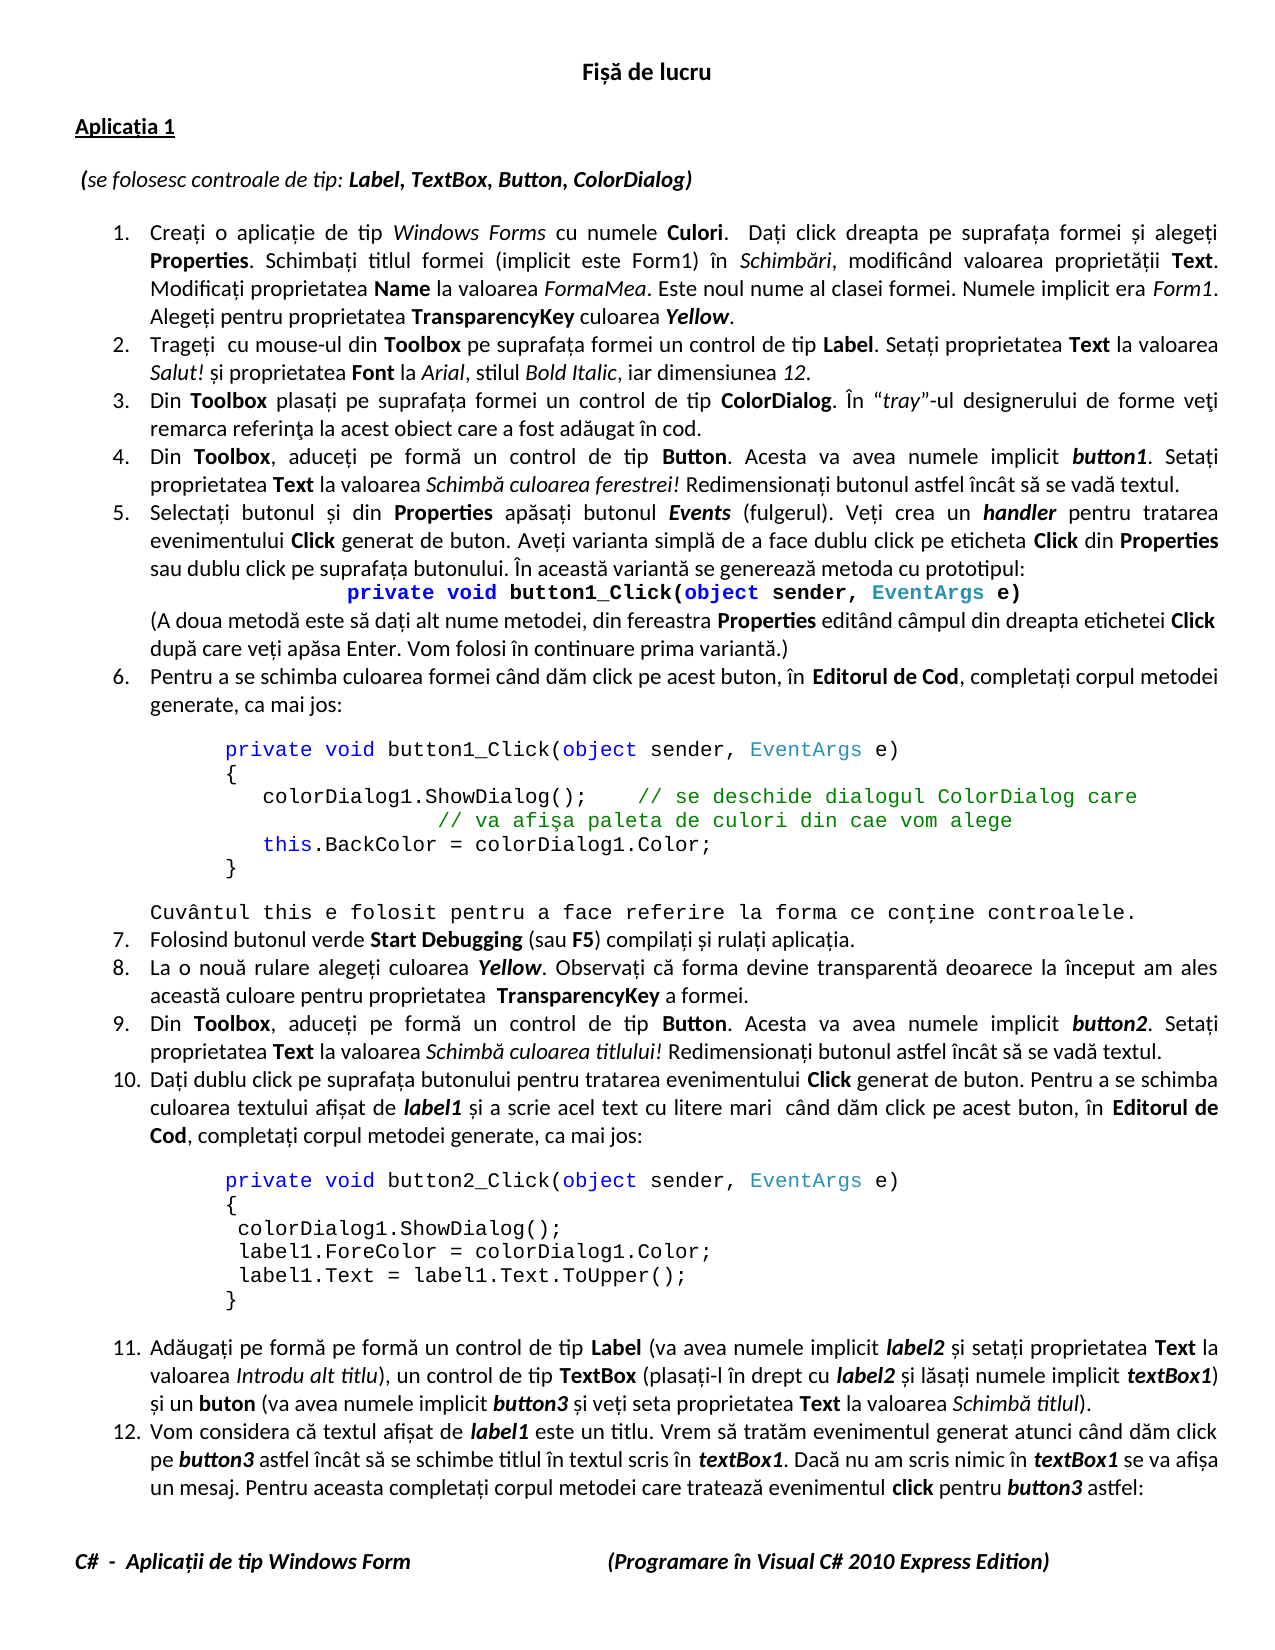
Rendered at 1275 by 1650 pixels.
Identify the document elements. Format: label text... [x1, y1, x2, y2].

text colorDialog1.ShowDialog(); [225, 1218, 1219, 1241]
list Selectaţi butonul şi din Properties apăsaţi butonul Events (fulgerul). Veţi crea un handler pentru tratarea evenimentului Click generat de buton. Aveţi varianta simplă de a face dublu click pe eticheta Click din Properties sau dublu click pe suprafaţa butonului. În această variantă se generează metoda cu prototipul: [112, 498, 1219, 582]
text colorDialog1.ShowDialog(); // se deschide dialogul ColorDialog care [112, 786, 1219, 810]
text label1.Text = label1.Text.ToUpper(); [225, 1265, 1219, 1288]
list Din Toolbox plasaţi pe suprafaţa formei un control de tip ColorDialog. În “tray”-ul designerului de forme veţi remarca referinţa la acest obiect care a fost adăugat în cod. [112, 386, 1219, 442]
list Vom considera că textul afişat de label1 este un titlu. Vrem să tratăm evenimentul generat atunci când dăm click pe button3 astfel încât să se schimbe titlul în textul scris în textBox1. Dacă nu am scris nimic în textBox1 se va afişa un mesaj. Pentru aceasta completaţi corpul metodei care tratează evenimentul click pentru button3 astfel: [112, 1417, 1219, 1501]
text this.BackColor = colorDialog1.Color; [112, 833, 1219, 857]
list Din Toolbox, aduceţi pe formă un control de tip Button. Acesta va avea numele implicit button1. Setaţi proprietatea Text la valoarea Schimbă culoarea ferestrei! Redimensionaţi butonul astfel încât să se vadă textul. [112, 442, 1219, 498]
text private void button2_Click(object sender, EventArgs e) [225, 1170, 1219, 1194]
text } [225, 1288, 1219, 1312]
list Creaţi o aplicaţie de tip Windows Forms cu numele Culori. Daţi click dreapta pe suprafaţa formei şi alegeţi Properties. Schimbaţi titlul formei (implicit este Form1) în Schimbări, modificând valoarea proprietăţii Text. Modificaţi proprietatea Name la valoarea FormaMea. Este noul nume al clasei formei. Numele implicit era Form1. Alegeţi pentru proprietatea TransparencyKey culoarea Yellow. [112, 218, 1219, 330]
text { [112, 763, 1219, 786]
list Pentru a se schimba culoarea formei când dăm click pe acest buton, în Editorul de Cod, completaţi corpul metodei generate, ca mai jos: [112, 662, 1219, 718]
text private void button1_Click(object sender, EventArgs e) [187, 739, 1219, 763]
text Aplicaţia 1 [75, 112, 1219, 140]
text } [112, 857, 1219, 881]
text (se folosesc controale de tip: Label, TextBox, Button, ColorDialog) [75, 165, 1219, 193]
text Fişă de lucru [75, 56, 1219, 87]
list Trageţi cu mouse-ul din Toolbox pe suprafaţa formei un control de tip Label. Setaţi proprietatea Text la valoarea Salut! şi proprietatea Font la Arial, stilul Bold Italic, iar dimensiunea 12. [112, 330, 1219, 386]
text label1.ForeColor = colorDialog1.Color; [225, 1241, 1219, 1265]
text Cuvântul this e folosit pentru a face referire la forma ce conţine controalele. [112, 902, 1219, 925]
text // va afişa paleta de culori din cae vom alege [112, 810, 1219, 833]
list Folosind butonul verde Start Debugging (sau F5) compilaţi şi rulaţi aplicaţia. [112, 925, 1219, 953]
list Adăugaţi pe formă pe formă un control de tip Label (va avea numele implicit label2 şi setaţi proprietatea Text la valoarea Introdu alt titlu), un control de tip TextBox (plasaţi-l în drept cu label2 şi lăsaţi numele implicit textBox1) şi un buton (va avea numele implicit button3 şi veţi seta proprietatea Text la valoarea Schimbă titlul). [112, 1333, 1219, 1417]
list Daţi dublu click pe suprafaţa butonului pentru tratarea evenimentului Click generat de buton. Pentru a se schimba culoarea textului afişat de label1 şi a scrie acel text cu litere mari când dăm click pe acest buton, în Editorul de Cod, completaţi corpul metodei generate, ca mai jos: [112, 1065, 1219, 1149]
list Din Toolbox, aduceţi pe formă un control de tip Button. Acesta va avea numele implicit button2. Setaţi proprietatea Text la valoarea Schimbă culoarea titlului! Redimensionaţi butonul astfel încât să se vadă textul. [112, 1009, 1219, 1065]
list La o nouă rulare alegeţi culoarea Yellow. Observaţi că forma devine transparentă deoarece la început am ales această culoare pentru proprietatea TransparencyKey a formei. [112, 953, 1219, 1009]
list (A doua metodă este să daţi alt nume metodei, din fereastra Properties editând câmpul din dreapta etichetei Click după care veţi apăsa Enter. Vom folosi în continuare prima variantă.) [150, 606, 1219, 662]
list private void button1_Click(object sender, EventArgs e) [150, 582, 1219, 606]
text { [225, 1194, 1219, 1218]
